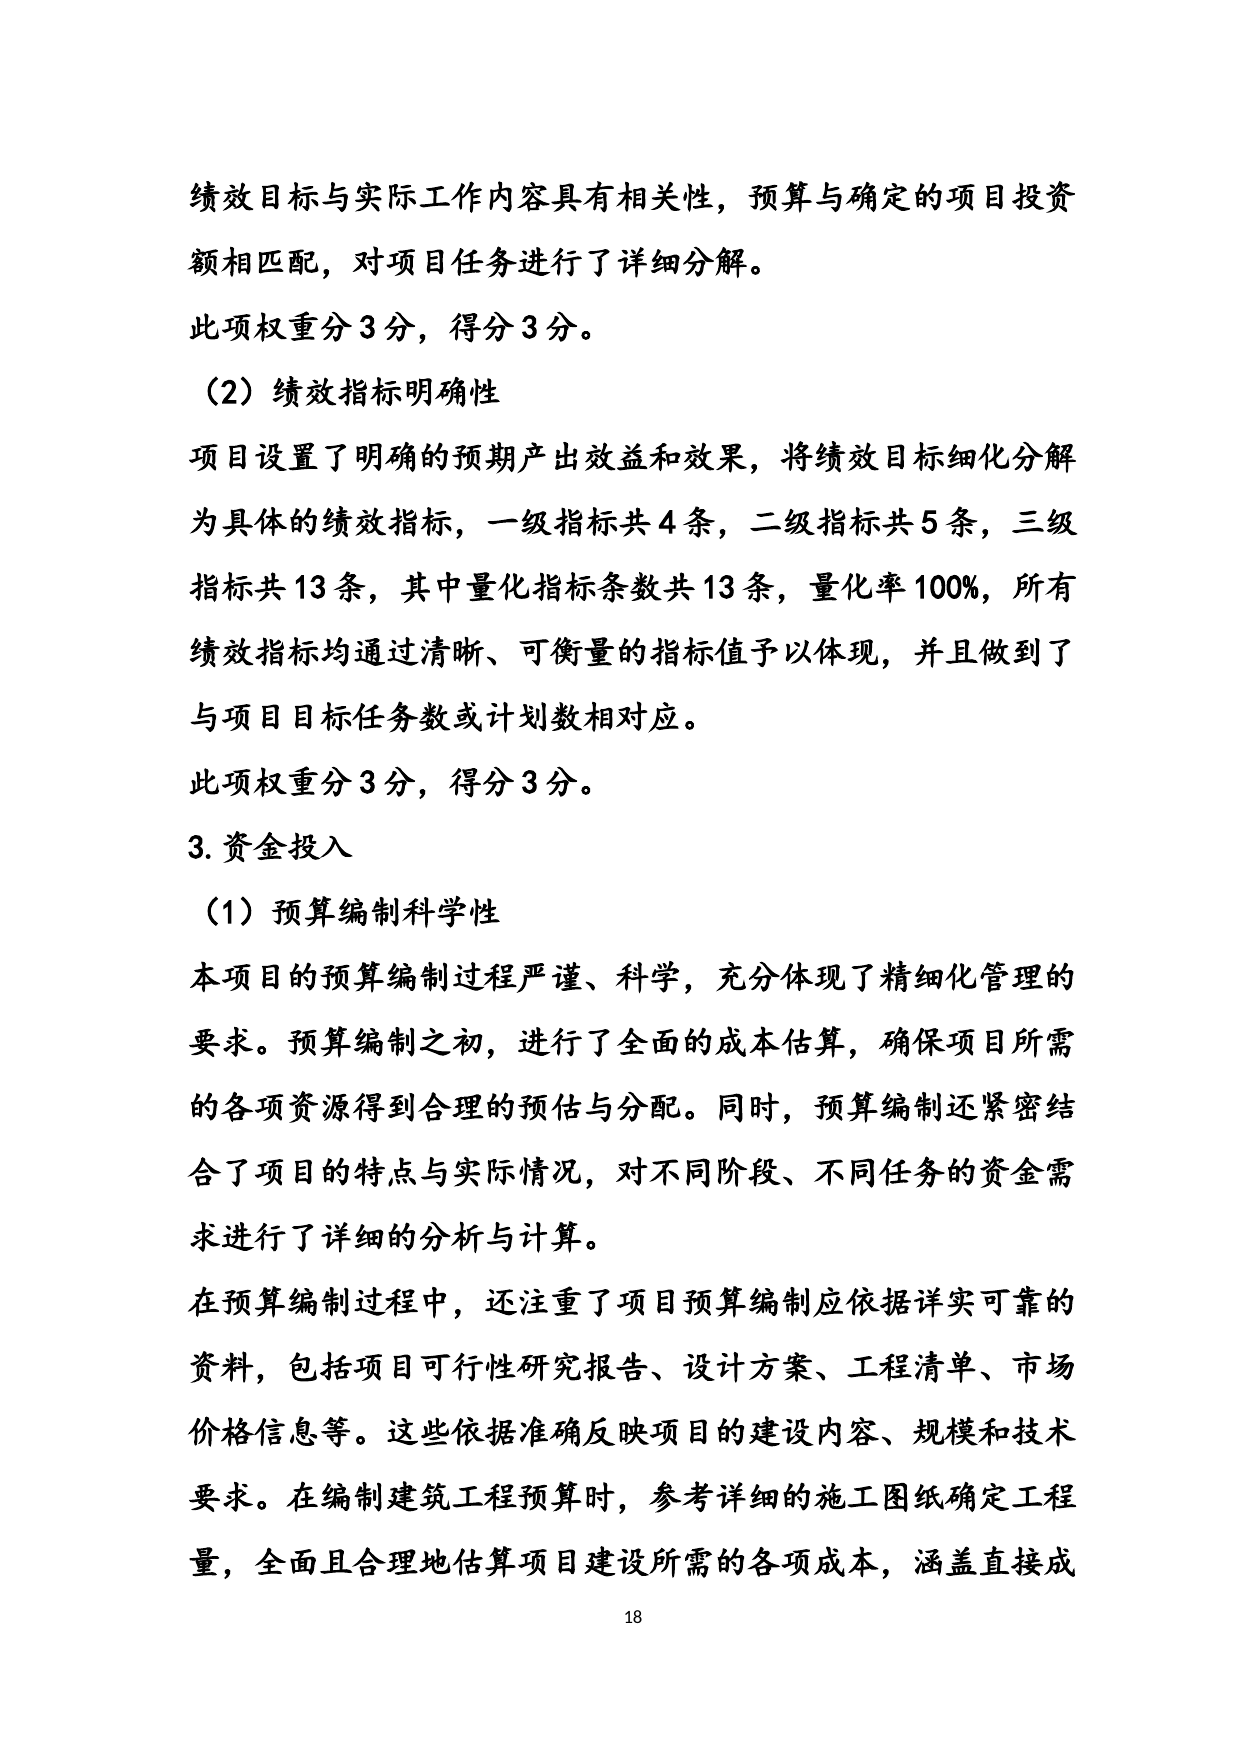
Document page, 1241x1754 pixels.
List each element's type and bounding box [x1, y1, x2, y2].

text [187, 162, 1078, 1592]
